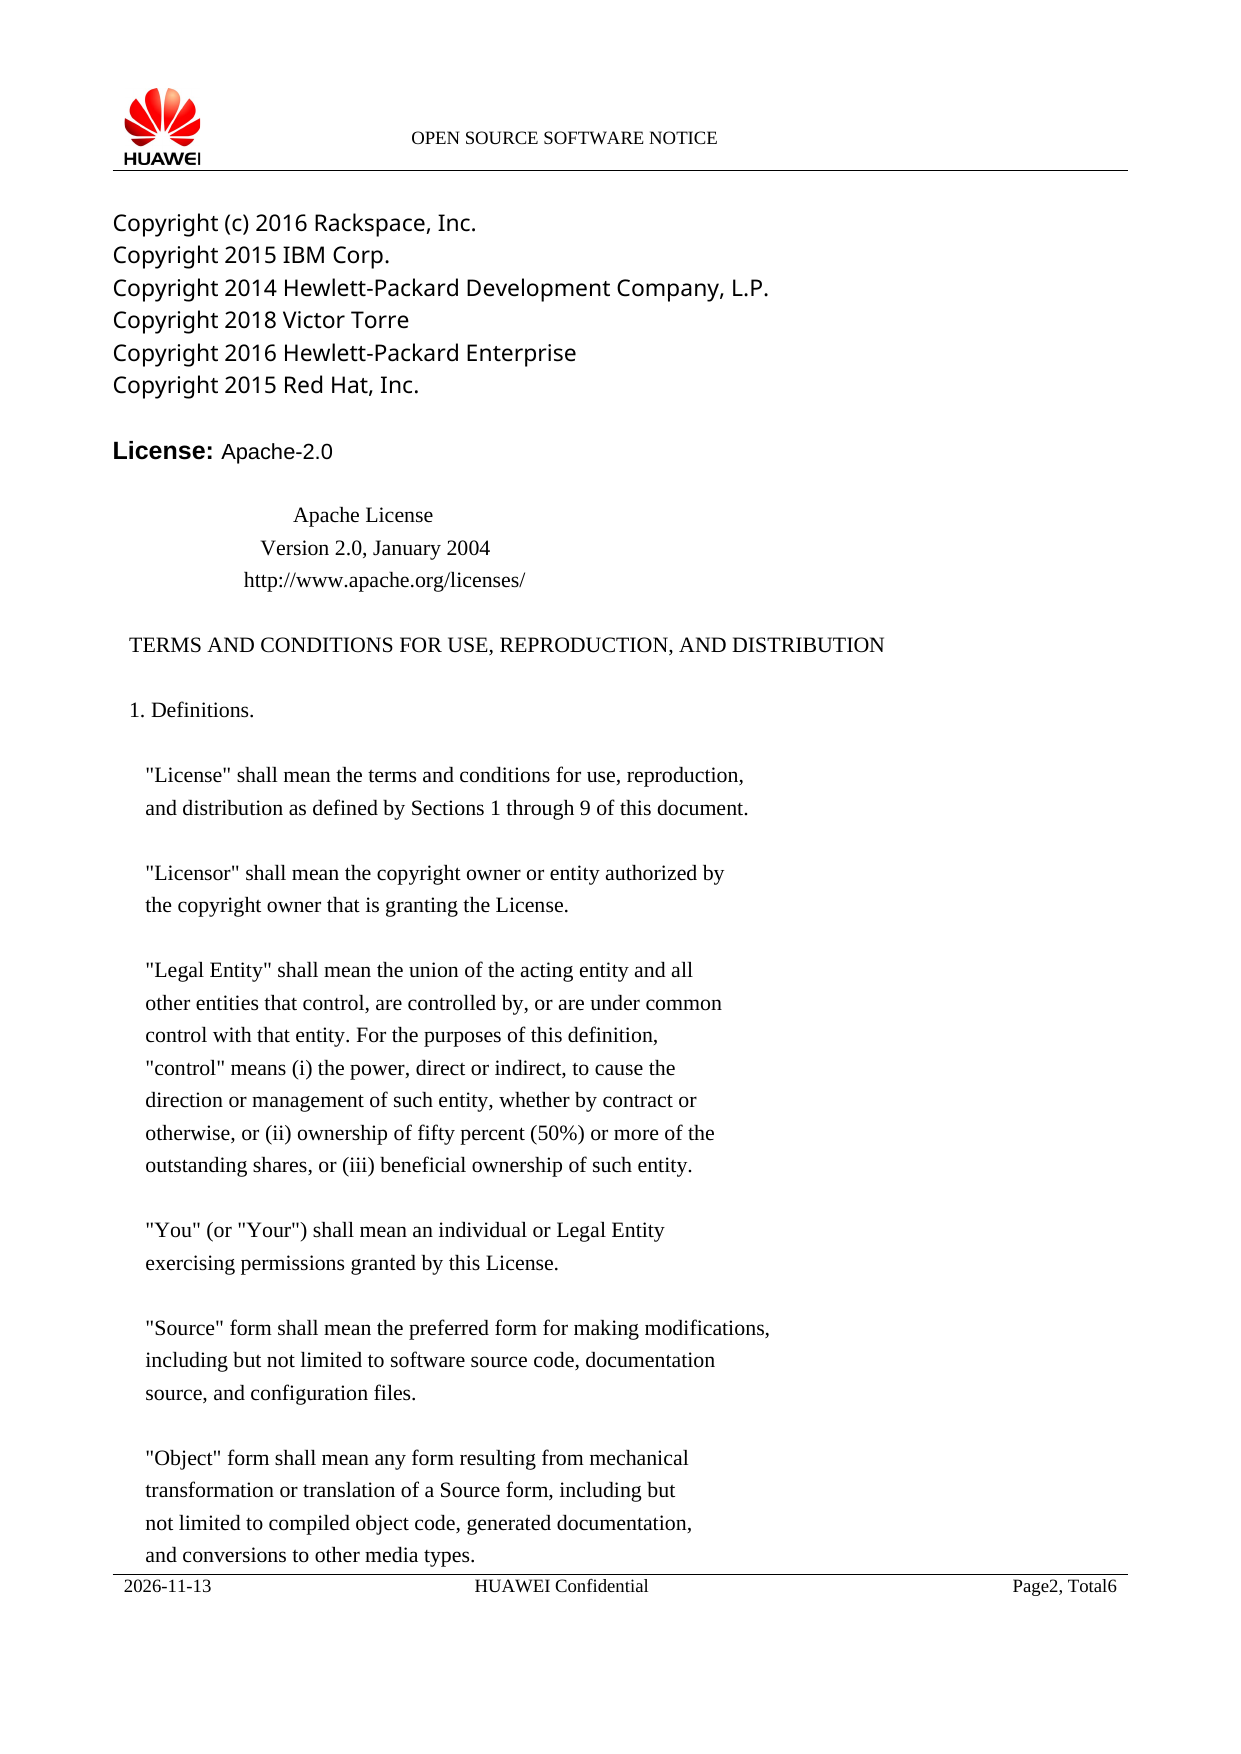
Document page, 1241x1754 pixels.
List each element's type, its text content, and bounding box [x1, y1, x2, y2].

picture [124, 88, 201, 165]
text License: Apache-2.0 [112, 434, 1128, 466]
